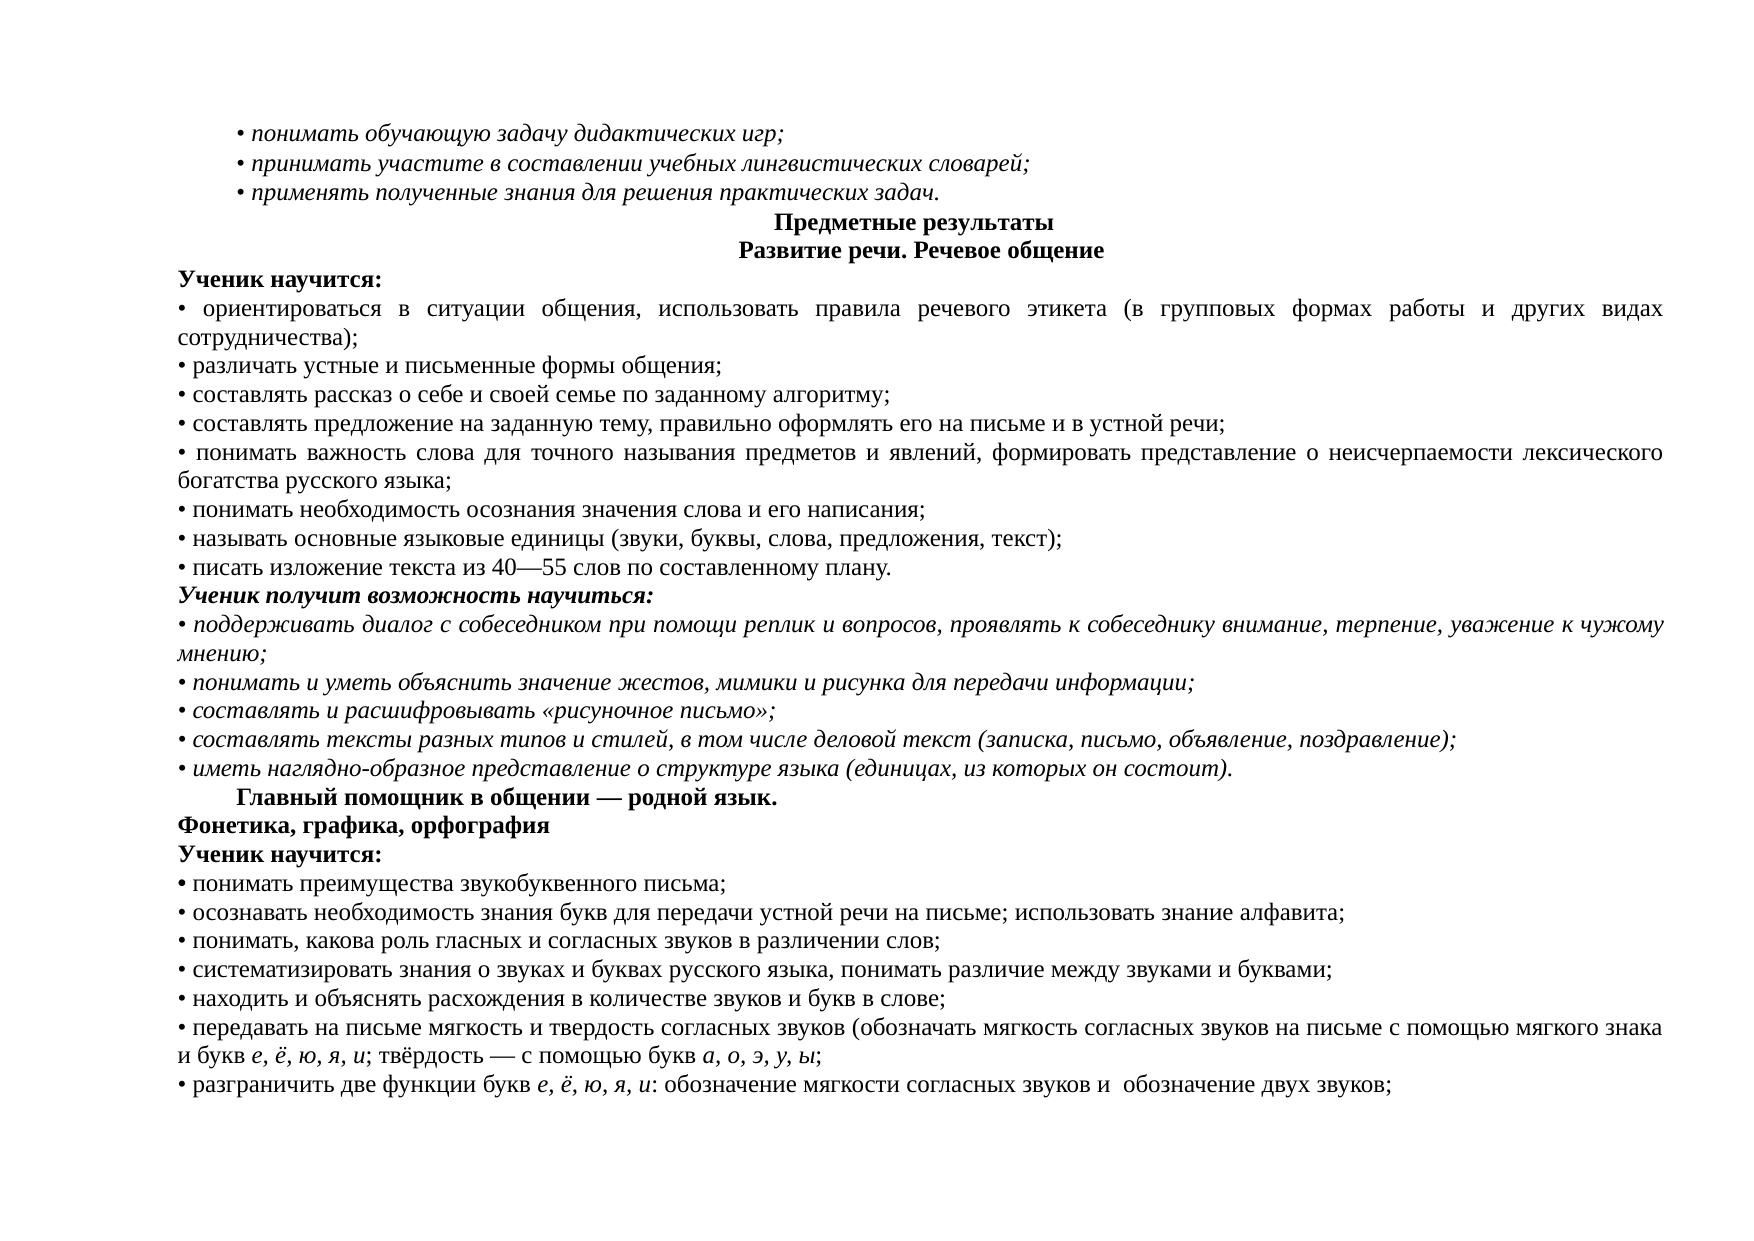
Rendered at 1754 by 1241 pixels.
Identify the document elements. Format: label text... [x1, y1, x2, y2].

text • называть основные языковые единицы (звуки, буквы, слова, предложения, текст); [177, 523, 1665, 552]
text Фонетика, графика, орфография [177, 811, 1665, 839]
text Предметные результаты [177, 207, 1651, 236]
text • понимать необходимость осознания значения слова и его написания; [177, 494, 1665, 523]
text • понимать и уметь объяснить значение жестов, мимики и рисунка для передачи информации; [177, 667, 1665, 696]
text • находить и объяснять расхождения в количестве звуков и букв в слове; [177, 983, 1665, 1012]
text • систематизировать знания о звуках и буквах русского языка, понимать различие между звуками и буквами; [177, 954, 1665, 983]
text • понимать преимущества звукобуквенного письма; [177, 868, 1665, 897]
text Ученик научится: [177, 264, 1665, 293]
text • осознавать необходимость знания букв для передачи устной речи на письме; использовать знание алфавита; [177, 897, 1665, 926]
text • иметь наглядно-образное представление о структуре языка (единицах, из которых он состоит). [177, 753, 1665, 782]
text • ориентироваться в ситуации общения, использовать правила речевого этикета (в групповых формах работы и других видах сотрудничества); [177, 293, 1665, 351]
list понимать обучающую задачу дидактических игр; [177, 118, 1664, 147]
text • составлять предложение на заданную тему, правильно оформлять его на письме и в устной речи; [177, 408, 1665, 437]
text Ученик научится: [177, 839, 1665, 868]
text Главный помощник в общении — родной язык. [177, 782, 1665, 811]
text • писать изложение текста из 40—55 слов по составленному плану. [177, 552, 1665, 581]
text • разграничить две функции букв е, ё, ю, я, и: обозначение мягкости согласных звуков и обозначение двух звуков; [177, 1069, 1665, 1098]
text • понимать, какова роль гласных и согласных звуков в различении слов; [177, 926, 1665, 954]
text • передавать на письме мягкость и твердость согласных звуков (обозначать мягкость согласных звуков на письме с помощью мягкого знака и букв е, ё, ю, я, и; твёрдость — с помощью букв а, о, э, у, ы; [177, 1012, 1665, 1069]
text Ученик получит возможность научиться: [177, 581, 1665, 609]
text • различать устные и письменные формы общения; [177, 351, 1665, 379]
text • понимать важность слова для точного называния предметов и явлений, формировать представление о неисчерпаемости лексического богатства русского языка; [177, 437, 1665, 494]
text Развитие речи. Речевое общение [177, 236, 1665, 264]
text • составлять и расшифровывать «рисуночное письмо»; [177, 696, 1665, 724]
text • поддерживать диалог с собеседником при помощи реплик и вопросов, проявлять к собеседнику внимание, терпение, уважение к чужому мнению; [177, 609, 1665, 667]
list принимать участите в составлении учебных лингвистических словарей; [177, 148, 1664, 176]
text • составлять рассказ о себе и своей семье по заданному алгоритму; [177, 379, 1665, 408]
list применять полученные знания для решения практических задач. [177, 177, 1664, 206]
text • составлять тексты разных типов и стилей, в том числе деловой текст (записка, письмо, объявление, поздравление); [177, 724, 1665, 753]
